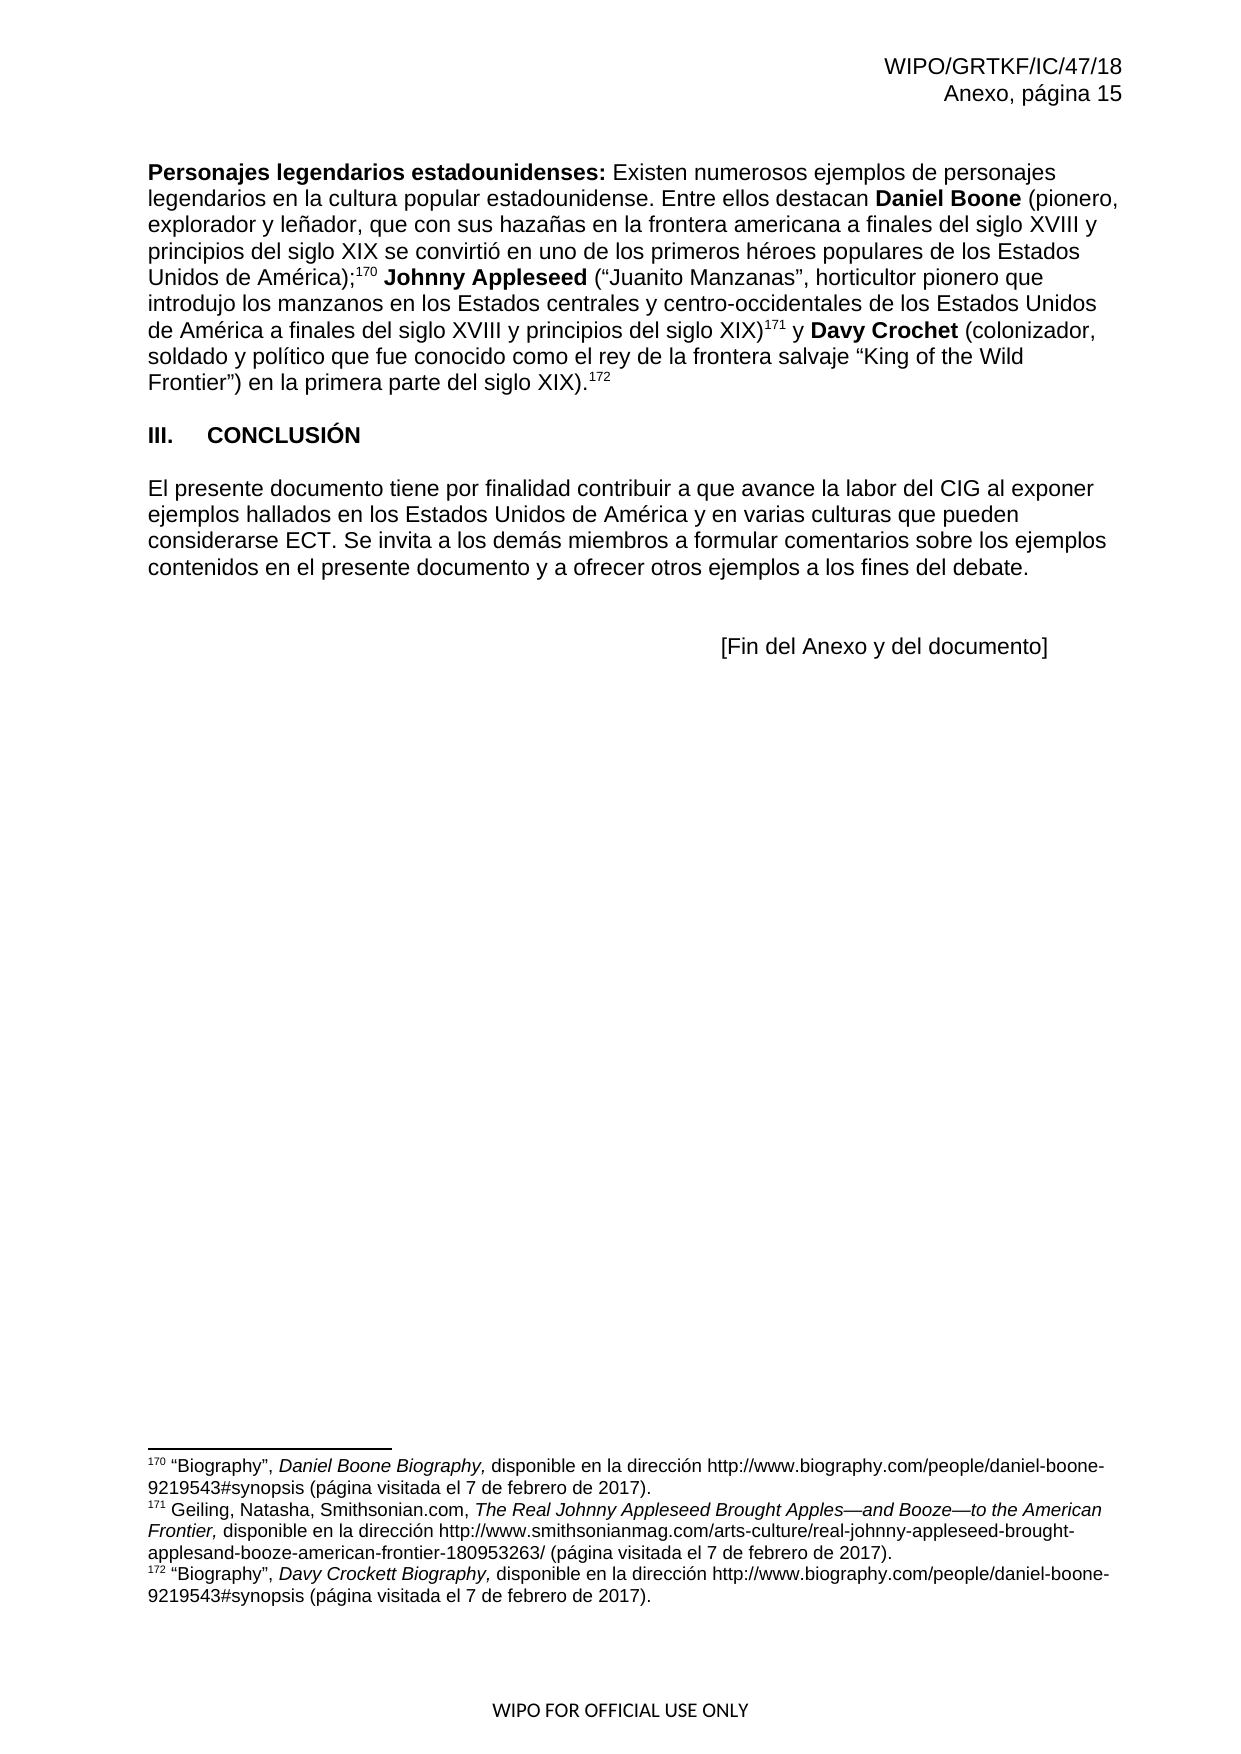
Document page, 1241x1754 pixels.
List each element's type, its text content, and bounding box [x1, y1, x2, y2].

text El presente documento tiene por finalidad contribuir a que avance la labor del CIG al exponer ejemplos hallados en los Estados Unidos de América y en varias culturas que pueden considerarse ECT. Se invita a los demás miembros a formular comentarios sobre los ejemplos contenidos en el presente documento y a ofrecer otros ejemplos a los fines del debate. [148, 475, 1122, 580]
text [Fin del Anexo y del documento] [721, 633, 1122, 659]
text III. CONCLUSIÓN [148, 422, 1122, 448]
text Personajes legendarios estadounidenses: Existen numerosos ejemplos de personajes legendarios en la cultura popular estadounidense. Entre ellos destacan Daniel Boone (pionero, explorador y leñador, que con sus hazañas en la frontera americana a finales del siglo XVIII y principios del siglo XIX se convirtió en uno de los primeros héroes populares de los Estados Unidos de América); Johnny Appleseed (“Juanito Manzanas”, horticultor pionero que introdujo los manzanos en los Estados centrales y centro-occidentales de los Estados Unidos de América a finales del siglo XVIII y principios del siglo XIX) y Davy Crochet (colonizador, soldado y político que fue conocido como el rey de la frontera salvaje “King of the Wild Frontier”) en la primera parte del siglo XIX). [148, 158, 1122, 396]
